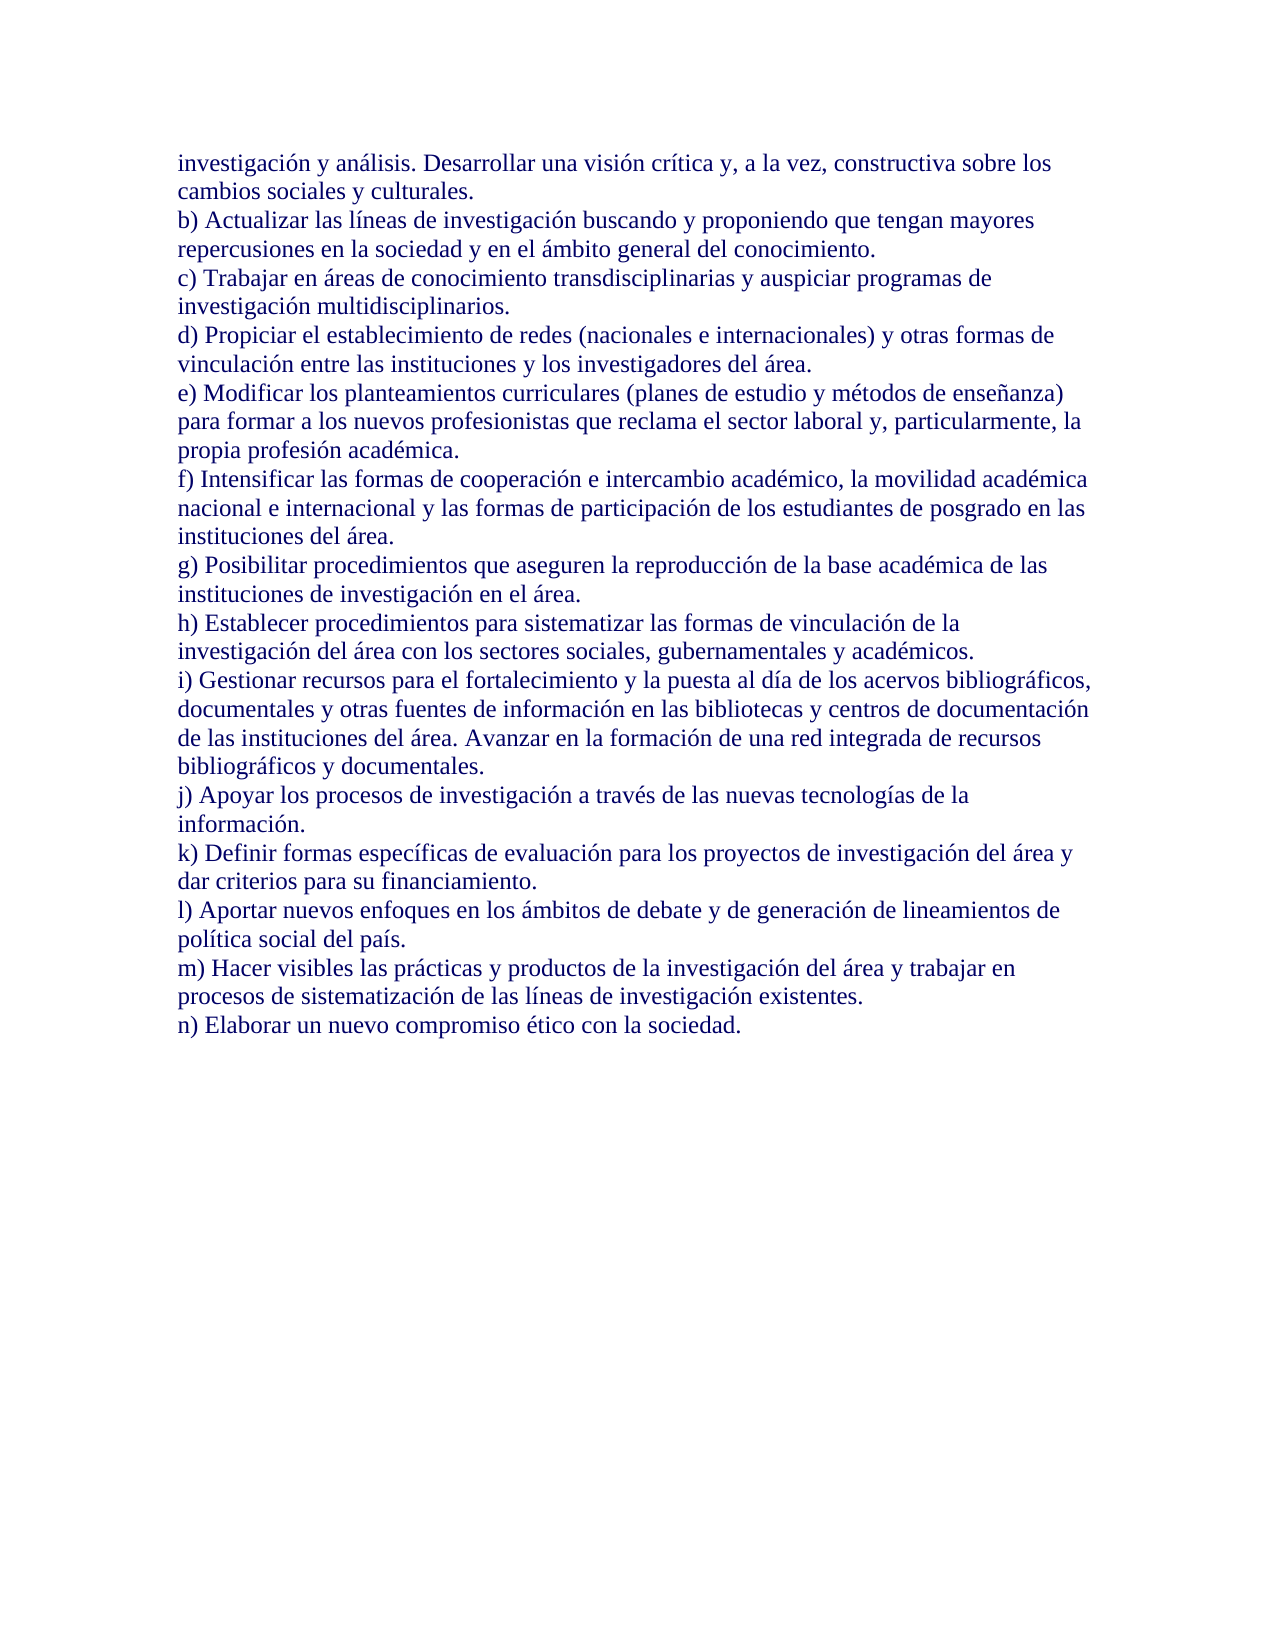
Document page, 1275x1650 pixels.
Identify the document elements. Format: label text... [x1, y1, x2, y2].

text g) Posibilitar procedimientos que aseguren la reproducción de la base académica de las instituciones de investigación en el área. [177, 550, 1098, 608]
text i) Gestionar recursos para el fortalecimiento y la puesta al día de los acervos bibliográficos, documentales y otras fuentes de información en las bibliotecas y centros de documentación de las instituciones del área. Avanzar en la formación de una red integrada de recursos bibliográficos y documentales. [177, 665, 1098, 780]
text b) Actualizar las líneas de investigación buscando y proponiendo que tengan mayores repercusiones en la sociedad y en el ámbito general del conocimiento. [177, 205, 1098, 263]
text l) Aportar nuevos enfoques en los ámbitos de debate y de generación de lineamientos de política social del país. [177, 895, 1098, 953]
text d) Propiciar el establecimiento de redes (nacionales e internacionales) y otras formas de vinculación entre las instituciones y los investigadores del área. [177, 320, 1098, 378]
text c) Trabajar en áreas de conocimiento transdisciplinarias y auspiciar programas de investigación multidisciplinarios. [177, 263, 1098, 320]
text f) Intensificar las formas de cooperación e intercambio académico, la movilidad académica nacional e internacional y las formas de participación de los estudiantes de posgrado en las instituciones del área. [177, 464, 1098, 550]
text j) Apoyar los procesos de investigación a través de las nuevas tecnologías de la información. [177, 780, 1098, 838]
text n) Elaborar un nuevo compromiso ético con la sociedad. [177, 1010, 1098, 1039]
text m) Hacer visibles las prácticas y productos de la investigación del área y trabajar en procesos de sistematización de las líneas de investigación existentes. [177, 953, 1098, 1010]
text k) Definir formas específicas de evaluación para los proyectos de investigación del área y dar criterios para su financiamiento. [177, 838, 1098, 895]
text e) Modificar los planteamientos curriculares (planes de estudio y métodos de enseñanza) para formar a los nuevos profesionistas que reclama el sector laboral y, particularmente, la propia profesión académica. [177, 378, 1098, 464]
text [177, 148, 1098, 205]
text h) Establecer procedimientos para sistematizar las formas de vinculación de la investigación del área con los sectores sociales, gubernamentales y académicos. [177, 608, 1098, 665]
